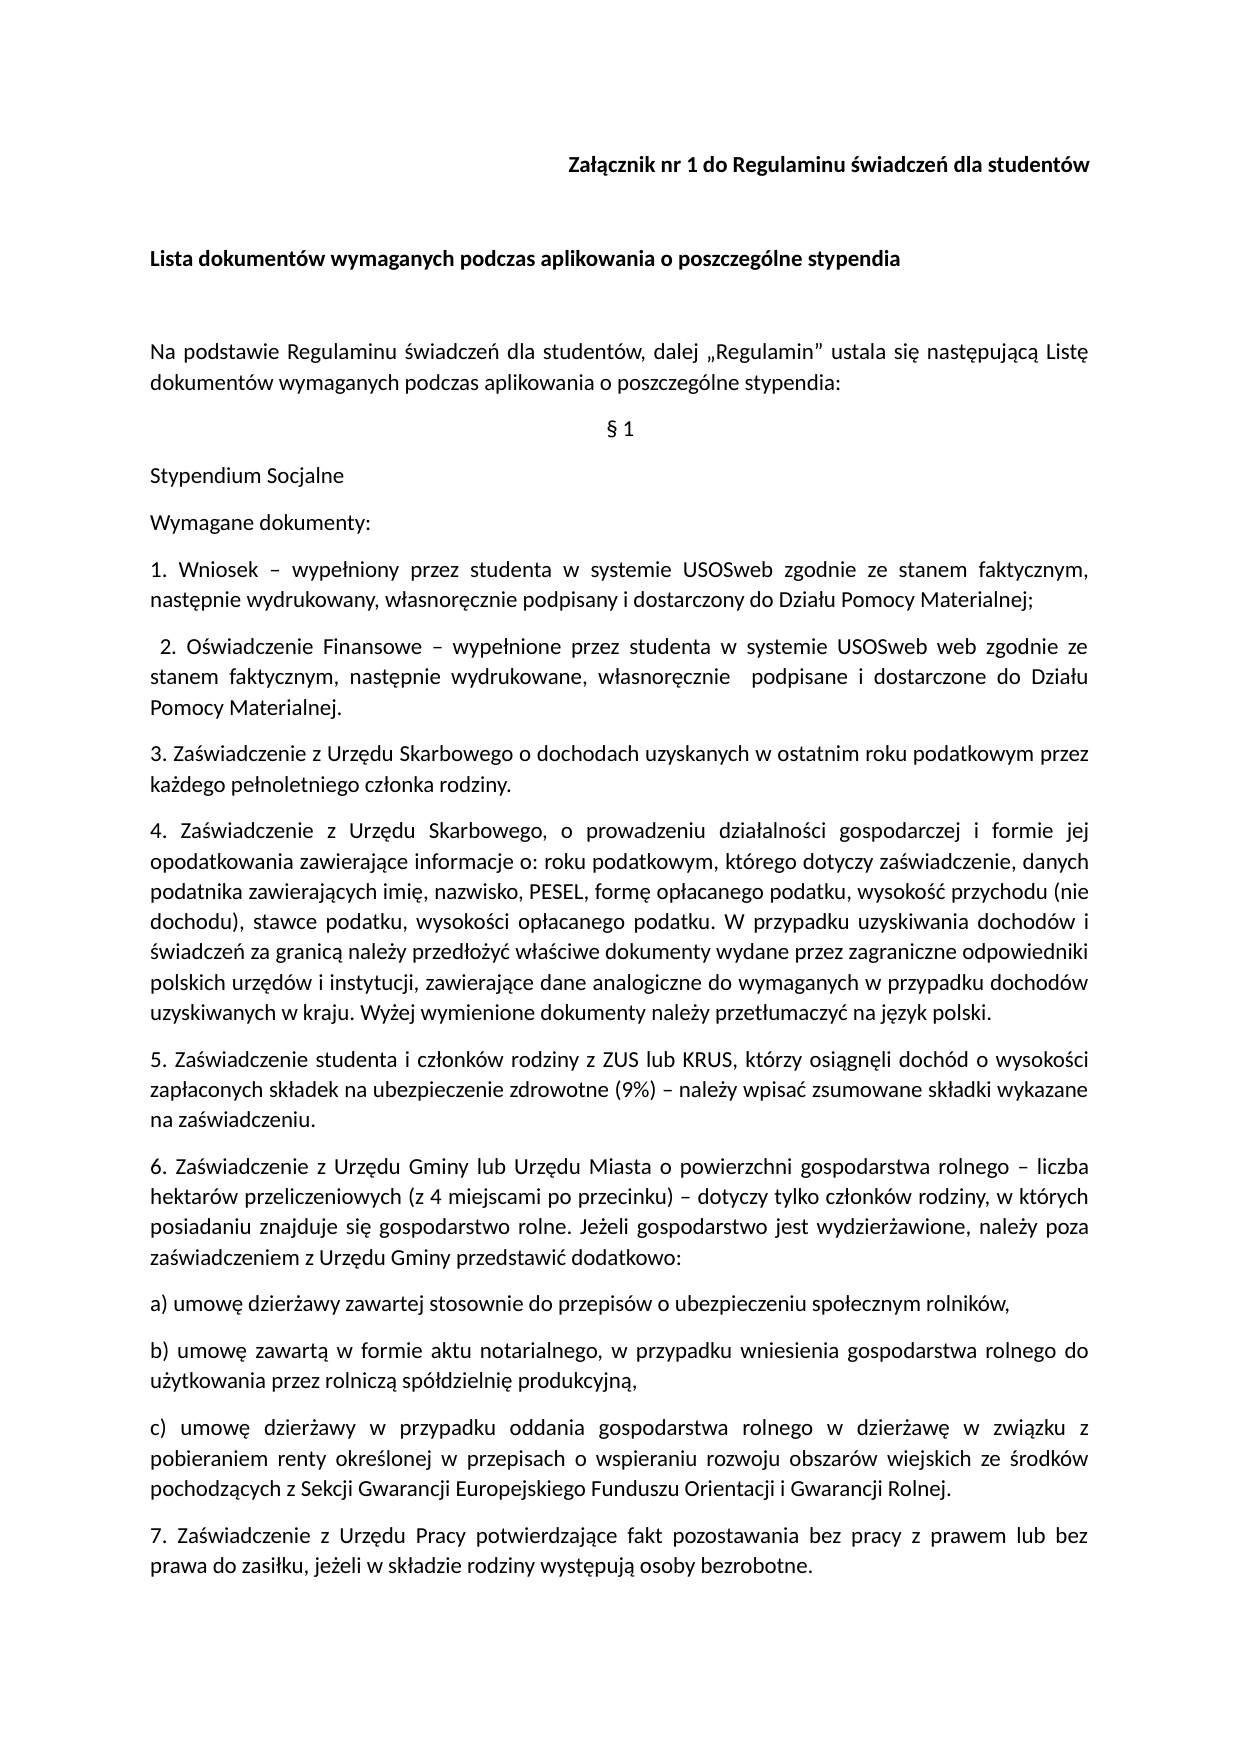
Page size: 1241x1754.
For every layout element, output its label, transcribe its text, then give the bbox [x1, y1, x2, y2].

text a) umowę dzierżawy zawartej stosownie do przepisów o ubezpieczeniu społecznym rolników, [150, 1289, 1090, 1318]
text Wymagane dokumenty: [150, 508, 1090, 536]
text 4. Zaświadczenie z Urzędu Skarbowego, o prowadzeniu działalności gospodarczej i formie jej opodatkowania zawierające informacje o: roku podatkowym, którego dotyczy zaświadczenie, danych podatnika zawierających imię, nazwisko, PESEL, formę opłacanego podatku, wysokość przychodu (nie dochodu), stawce podatku, wysokości opłacanego podatku. W przypadku uzyskiwania dochodów i świadczeń za granicą należy przedłożyć właściwe dokumenty wydane przez zagraniczne odpowiedniki polskich urzędów i instytucji, zawierające dane analogiczne do wymaganych w przypadku dochodów uzyskiwanych w kraju. Wyżej wymienione dokumenty należy przetłumaczyć na język polski. [150, 817, 1090, 1026]
text 6. Zaświadczenie z Urzędu Gminy lub Urzędu Miasta o powierzchni gospodarstwa rolnego – liczba hektarów przeliczeniowych (z 4 miejscami po przecinku) – dotyczy tylko członków rodziny, w których posiadaniu znajduje się gospodarstwo rolne. Jeżeli gospodarstwo jest wydzierżawione, należy poza zaświadczeniem z Urzędu Gminy przedstawić dodatkowo: [150, 1152, 1090, 1271]
text 3. Zaświadczenie z Urzędu Skarbowego o dochodach uzyskanych w ostatnim roku podatkowym przez każdego pełnoletniego członka rodziny. [150, 739, 1090, 798]
text 5. Zaświadczenie studenta i członków rodziny z ZUS lub KRUS, którzy osiągnęli dochód o wysokości zapłaconych składek na ubezpieczenie zdrowotne (9%) – należy wpisać zsumowane składki wykazane na zaświadczeniu. [150, 1045, 1090, 1133]
text 7. Zaświadczenie z Urzędu Pracy potwierdzające fakt pozostawania bez pracy z prawem lub bez prawa do zasiłku, jeżeli w składzie rodziny występują osoby bezrobotne. [150, 1521, 1090, 1579]
text c) umowę dzierżawy w przypadku oddania gospodarstwa rolnego w dzierżawę w związku z pobieraniem renty określonej w przepisach o wspieraniu rozwoju obszarów wiejskich ze środków pochodzących z Sekcji Gwarancji Europejskiego Funduszu Orientacji i Gwarancji Rolnej. [150, 1413, 1090, 1502]
text Lista dokumentów wymaganych podczas aplikowania o poszczególne stypendia [150, 244, 1090, 272]
text Załącznik nr 1 do Regulaminu świadczeń dla studentów [150, 150, 1090, 178]
text Stypendium Socjalne [150, 461, 1090, 489]
text Na podstawie Regulaminu świadczeń dla studentów, dalej „Regulamin” ustala się następującą Listę dokumentów wymaganych podczas aplikowania o poszczególne stypendia: [150, 337, 1090, 396]
text 2. Oświadczenie Finansowe – wypełnione przez studenta w systemie USOSweb web zgodnie ze stanem faktycznym, następnie wydrukowane, własnoręcznie podpisane i dostarczone do Działu Pomocy Materialnej. [150, 632, 1090, 721]
text § 1 [150, 414, 1090, 443]
text 1. Wniosek – wypełniony przez studenta w systemie USOSweb zgodnie ze stanem faktycznym, następnie wydrukowany, własnoręcznie podpisany i dostarczony do Działu Pomocy Materialnej; [150, 555, 1090, 613]
text b) umowę zawartą w formie aktu notarialnego, w przypadku wniesienia gospodarstwa rolnego do użytkowania przez rolniczą spółdzielnię produkcyjną, [150, 1336, 1090, 1395]
